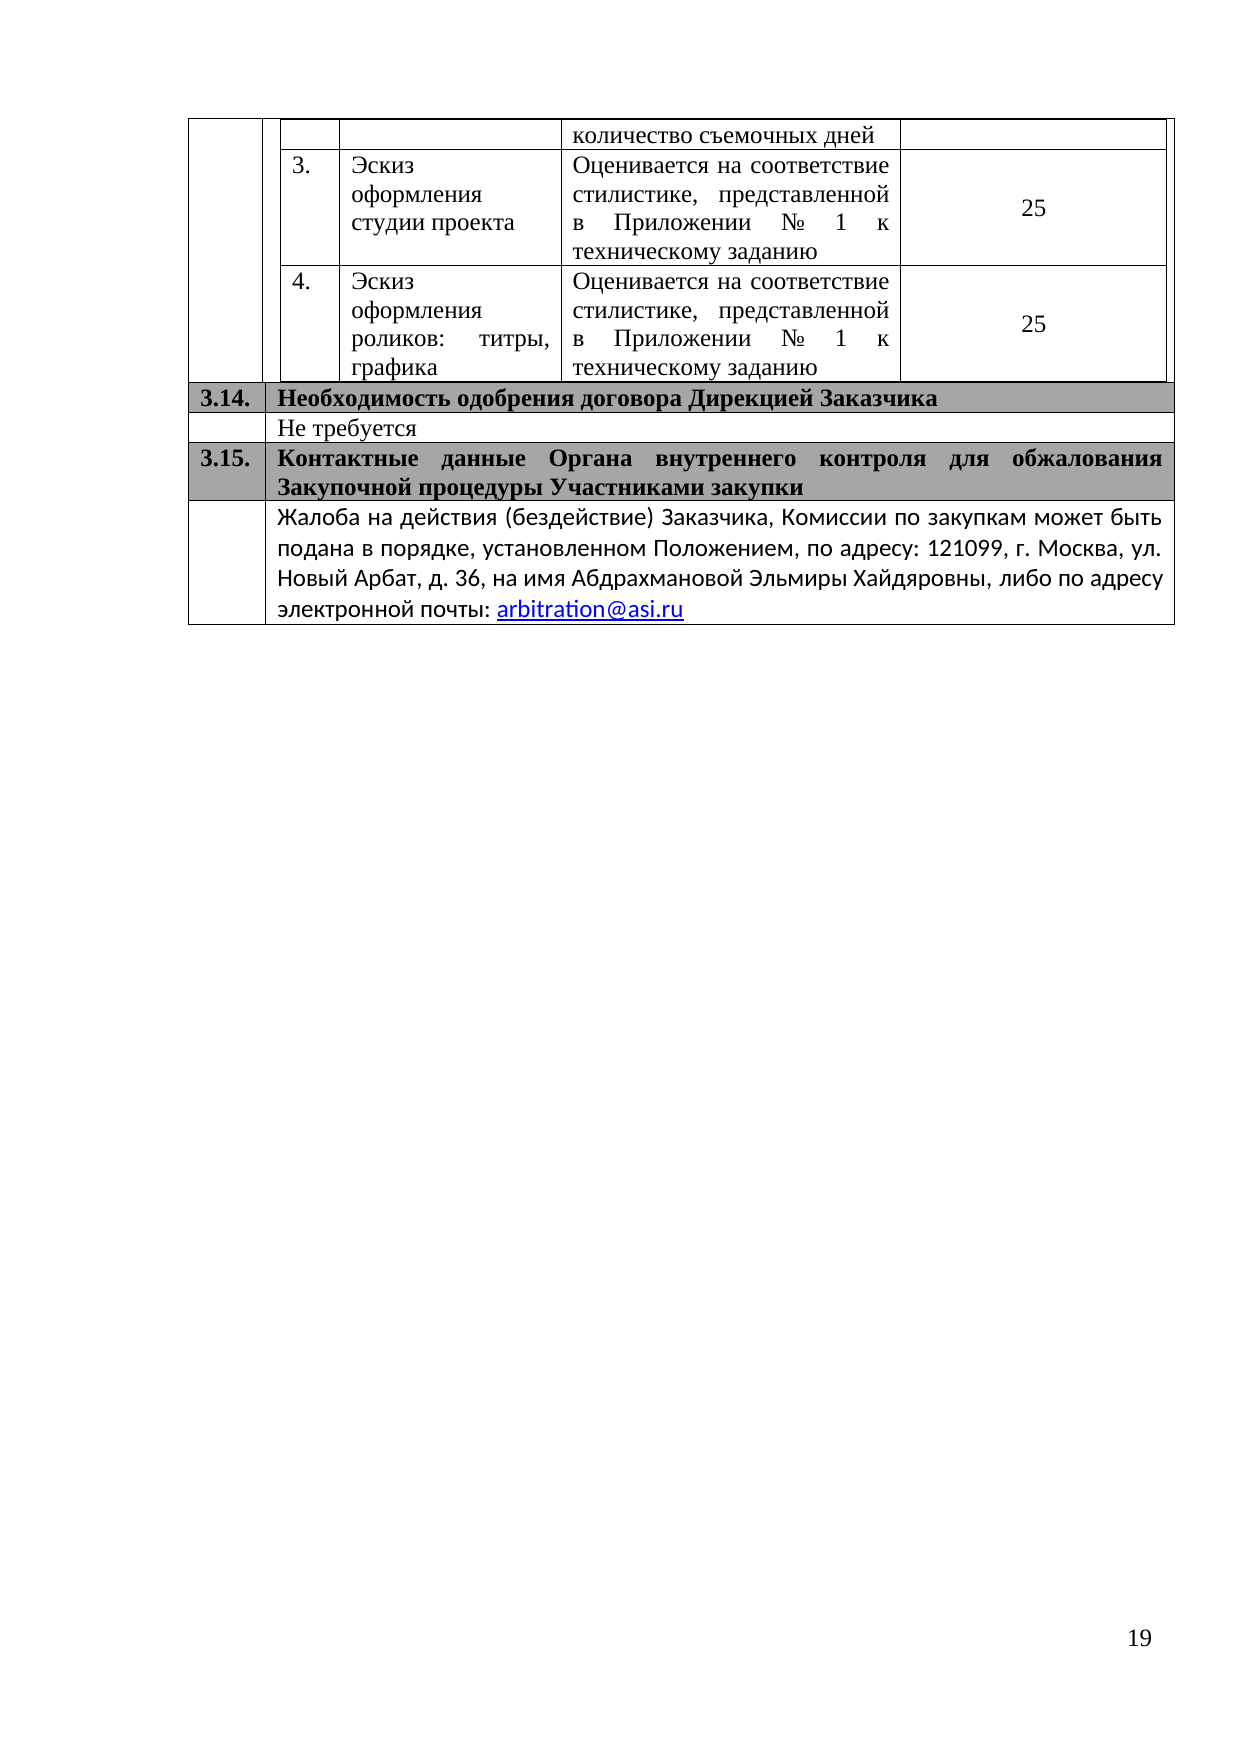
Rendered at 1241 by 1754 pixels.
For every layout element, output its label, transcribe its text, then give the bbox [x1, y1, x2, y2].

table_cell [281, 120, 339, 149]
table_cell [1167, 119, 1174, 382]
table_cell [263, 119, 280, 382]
table_cell [189, 119, 262, 382]
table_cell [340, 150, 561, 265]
table_cell Жалоба на действия (бездействие) Заказчика, Комиссии по закупкам может быть подана в порядке, установленном Положением, по адресу: 121099, г. Москва, ул. Новый Арбат, д. 36, на имя Абдрахмановой Эльмиры Хайдяровны, либо по адресу электронной почты: arbitration@asi.ru [266, 501, 1174, 623]
table_cell Контактные данные Органа внутреннего контроля для обжалования Закупочной процедуры Участниками закупки [266, 443, 1174, 500]
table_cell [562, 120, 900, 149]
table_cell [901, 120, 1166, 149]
table_cell [189, 501, 265, 623]
table_cell 3.14. [189, 383, 265, 412]
table_cell [189, 413, 265, 442]
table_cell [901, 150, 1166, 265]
table_cell 3.15. [189, 443, 265, 500]
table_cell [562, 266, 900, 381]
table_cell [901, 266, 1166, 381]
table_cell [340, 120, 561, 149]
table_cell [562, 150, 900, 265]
table_cell Не требуется [266, 413, 1174, 442]
table_cell Необходимость одобрения договора Дирекцией Заказчика [266, 383, 1174, 412]
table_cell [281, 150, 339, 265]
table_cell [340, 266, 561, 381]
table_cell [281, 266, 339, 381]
